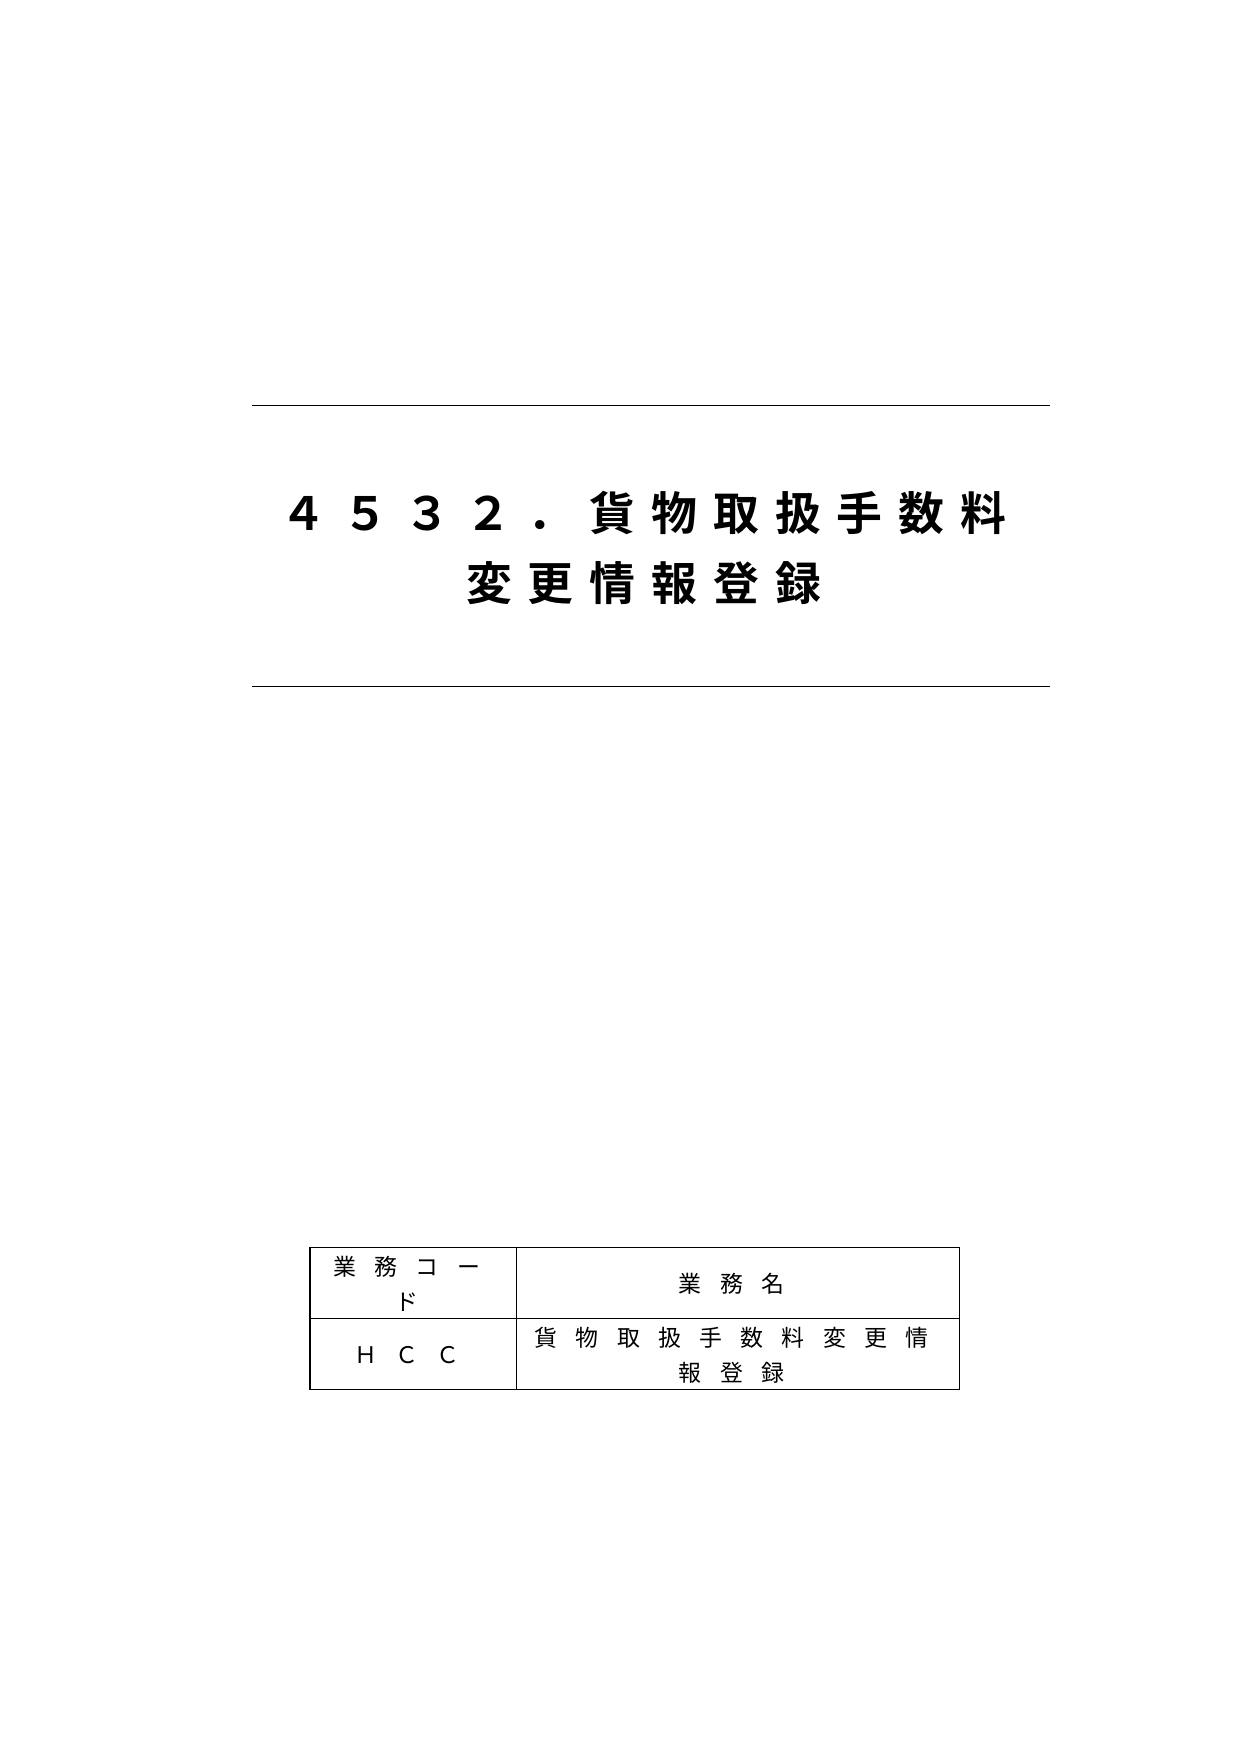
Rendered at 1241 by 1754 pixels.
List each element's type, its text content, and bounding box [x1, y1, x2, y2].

table_header 業務名 [517, 1248, 959, 1318]
table_cell ＨＣＣ [311, 1319, 516, 1389]
table_cell 貨物取扱手数料変更情報登録 [517, 1319, 959, 1389]
table_header 業務コード [311, 1248, 516, 1318]
table_header ４５３２．貨物取扱手数料変更情報登録 [252, 406, 1049, 686]
